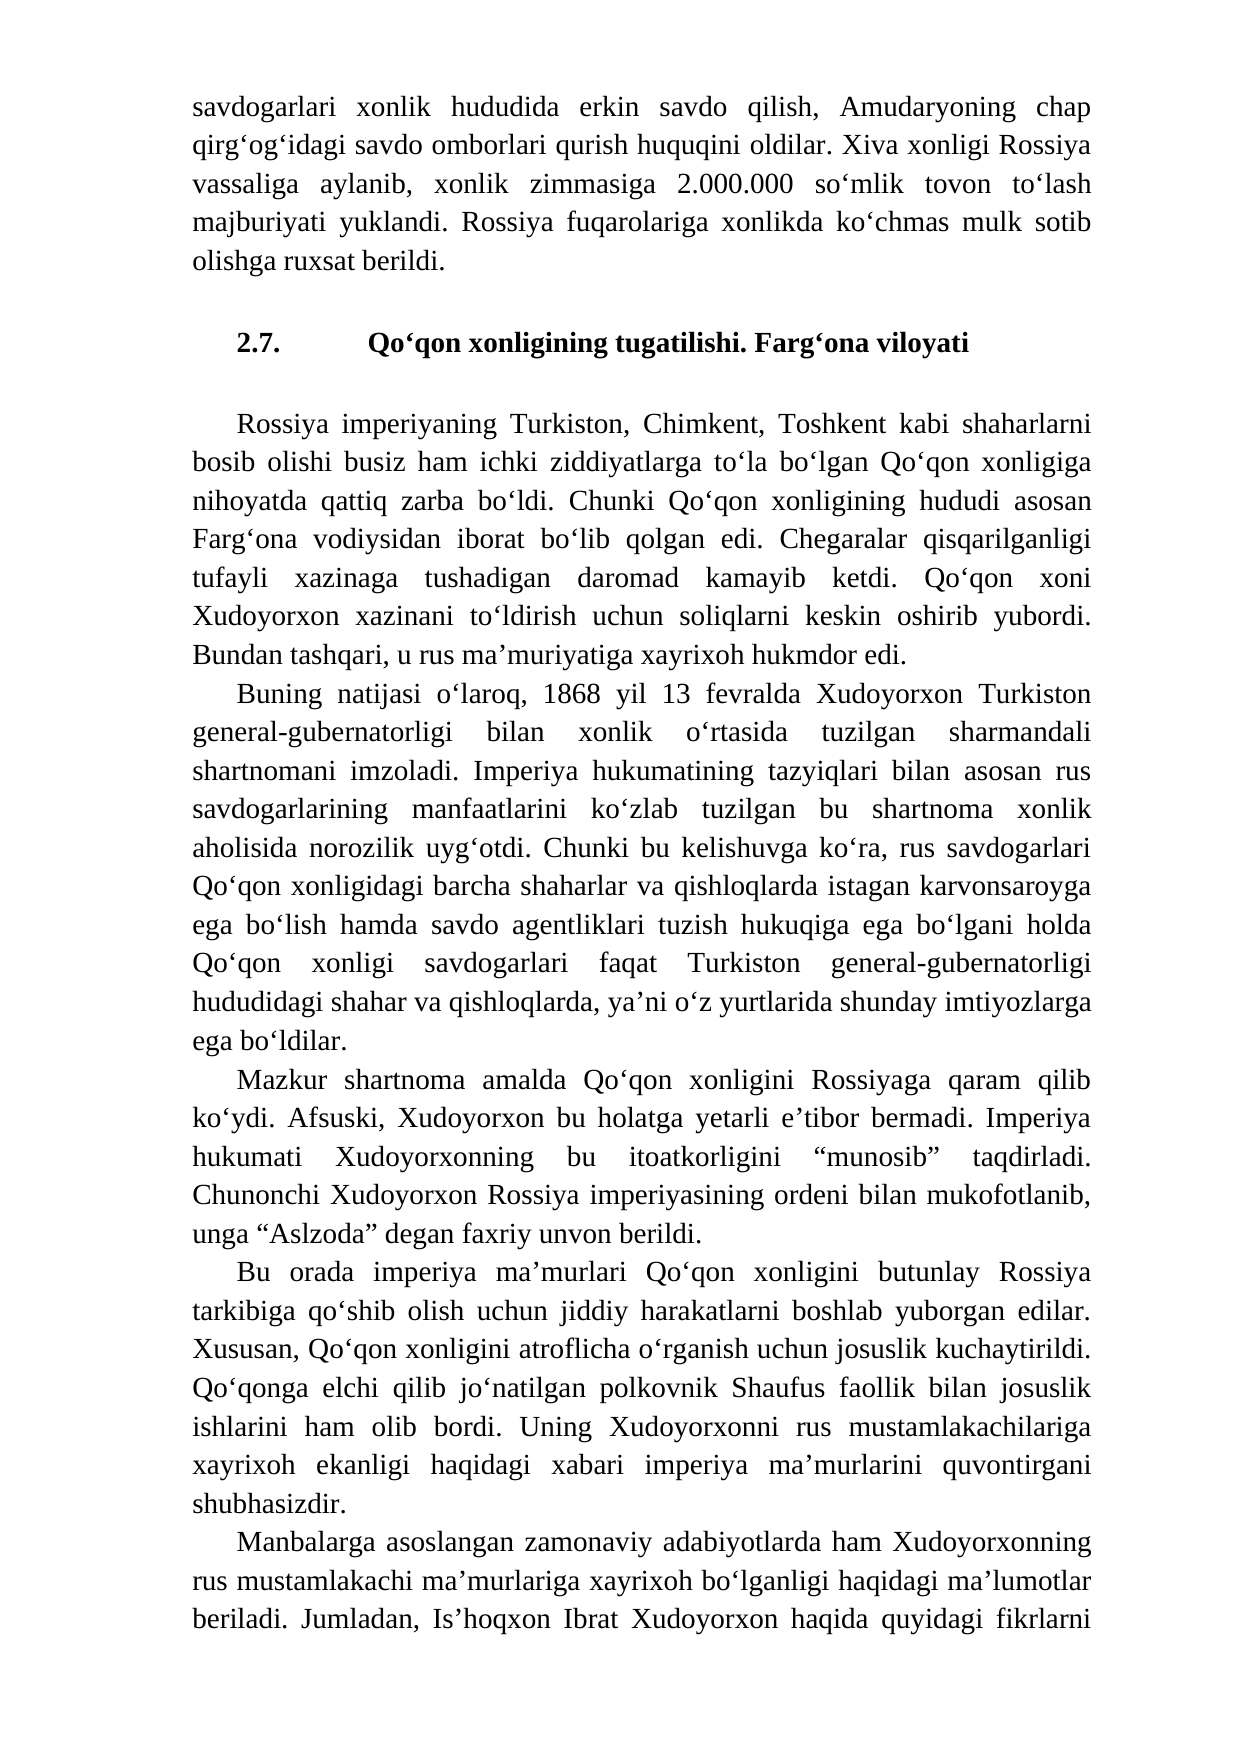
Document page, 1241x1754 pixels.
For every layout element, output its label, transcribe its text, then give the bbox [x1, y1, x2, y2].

text 2.7. Qo‘qon xonligining tugatilishi. Farg‘ona viloyati [192, 325, 1122, 359]
text Mazkur shartnoma amalda Qo‘qon xonligini Rossiyaga qaram qilib ko‘ydi. Afsuski, Xudoyorxon bu holatga yetarli e’tibor bermadi. Imperiya hukumati Xudoyorxonning bu itoatkorligini “munosib” taqdirladi. Chunonchi Xudoyorxon Rossiya imperiyasining ordeni bilan mukofotlanib, unga “Aslzoda” degan faxriy unvon berildi. [192, 1062, 1092, 1249]
text Bu orada imperiya ma’murlari Qo‘qon xonligini butunlay Rossiya tarkibiga qo‘shib olish uchun jiddiy harakatlarni boshlab yuborgan edilar. Xususan, Qo‘qon xonligini atroflicha o‘rganish uchun josuslik kuchaytirildi. Qo‘qonga elchi qilib jo‘natilgan polkovnik Shaufus faollik bilan josuslik ishlarini ham olib bordi. Uning Xudoyorxonni rus mustamlakachilariga xayrixoh ekanligi haqidagi xabari imperiya ma’murlarini quvontirgani shubhasizdir. [192, 1254, 1092, 1519]
text Rossiya imperiyaning Turkiston, Chimkent, Toshkent kabi shaharlarni bosib olishi busiz ham ichki ziddiyatlarga to‘la bo‘lgan Qo‘qon xonligiga nihoyatda qattiq zarba bo‘ldi. Chunki Qo‘qon xonligining hududi asosan Farg‘ona vodiysidan iborat bo‘lib qolgan edi. Chegaralar qisqarilganligi tufayli xazinaga tushadigan daromad kamayib ketdi. Qo‘qon xoni Xudoyorxon xazinani to‘ldirish uchun soliqlarni keskin oshirib yubordi. Bundan tashqari, u rus ma’muriyatiga xayrixoh hukmdor edi. [192, 406, 1092, 671]
text Buning natijasi o‘laroq, 1868 yil 13 fevralda Xudoyorxon Turkiston general-gubernatorligi bilan xonlik o‘rtasida tuzilgan sharmandali shartnomani imzoladi. Imperiya hukumatining tazyiqlari bilan asosan rus savdogarlarining manfaatlarini ko‘zlab tuzilgan bu shartnoma xonlik aholisida norozilik uyg‘otdi. Chunki bu kelishuvga ko‘ra, rus savdogarlari Qo‘qon xonligidagi barcha shaharlar va qishloqlarda istagan karvonsaroyga ega bo‘lish hamda savdo agentliklari tuzish hukuqiga ega bo‘lgani holda Qo‘qon xonligi savdogarlari faqat Turkiston general-gubernatorligi hududidagi shahar va qishloqlarda, ya’ni o‘z yurtlarida shunday imtiyozlarga ega bo‘ldilar. [192, 676, 1092, 1056]
